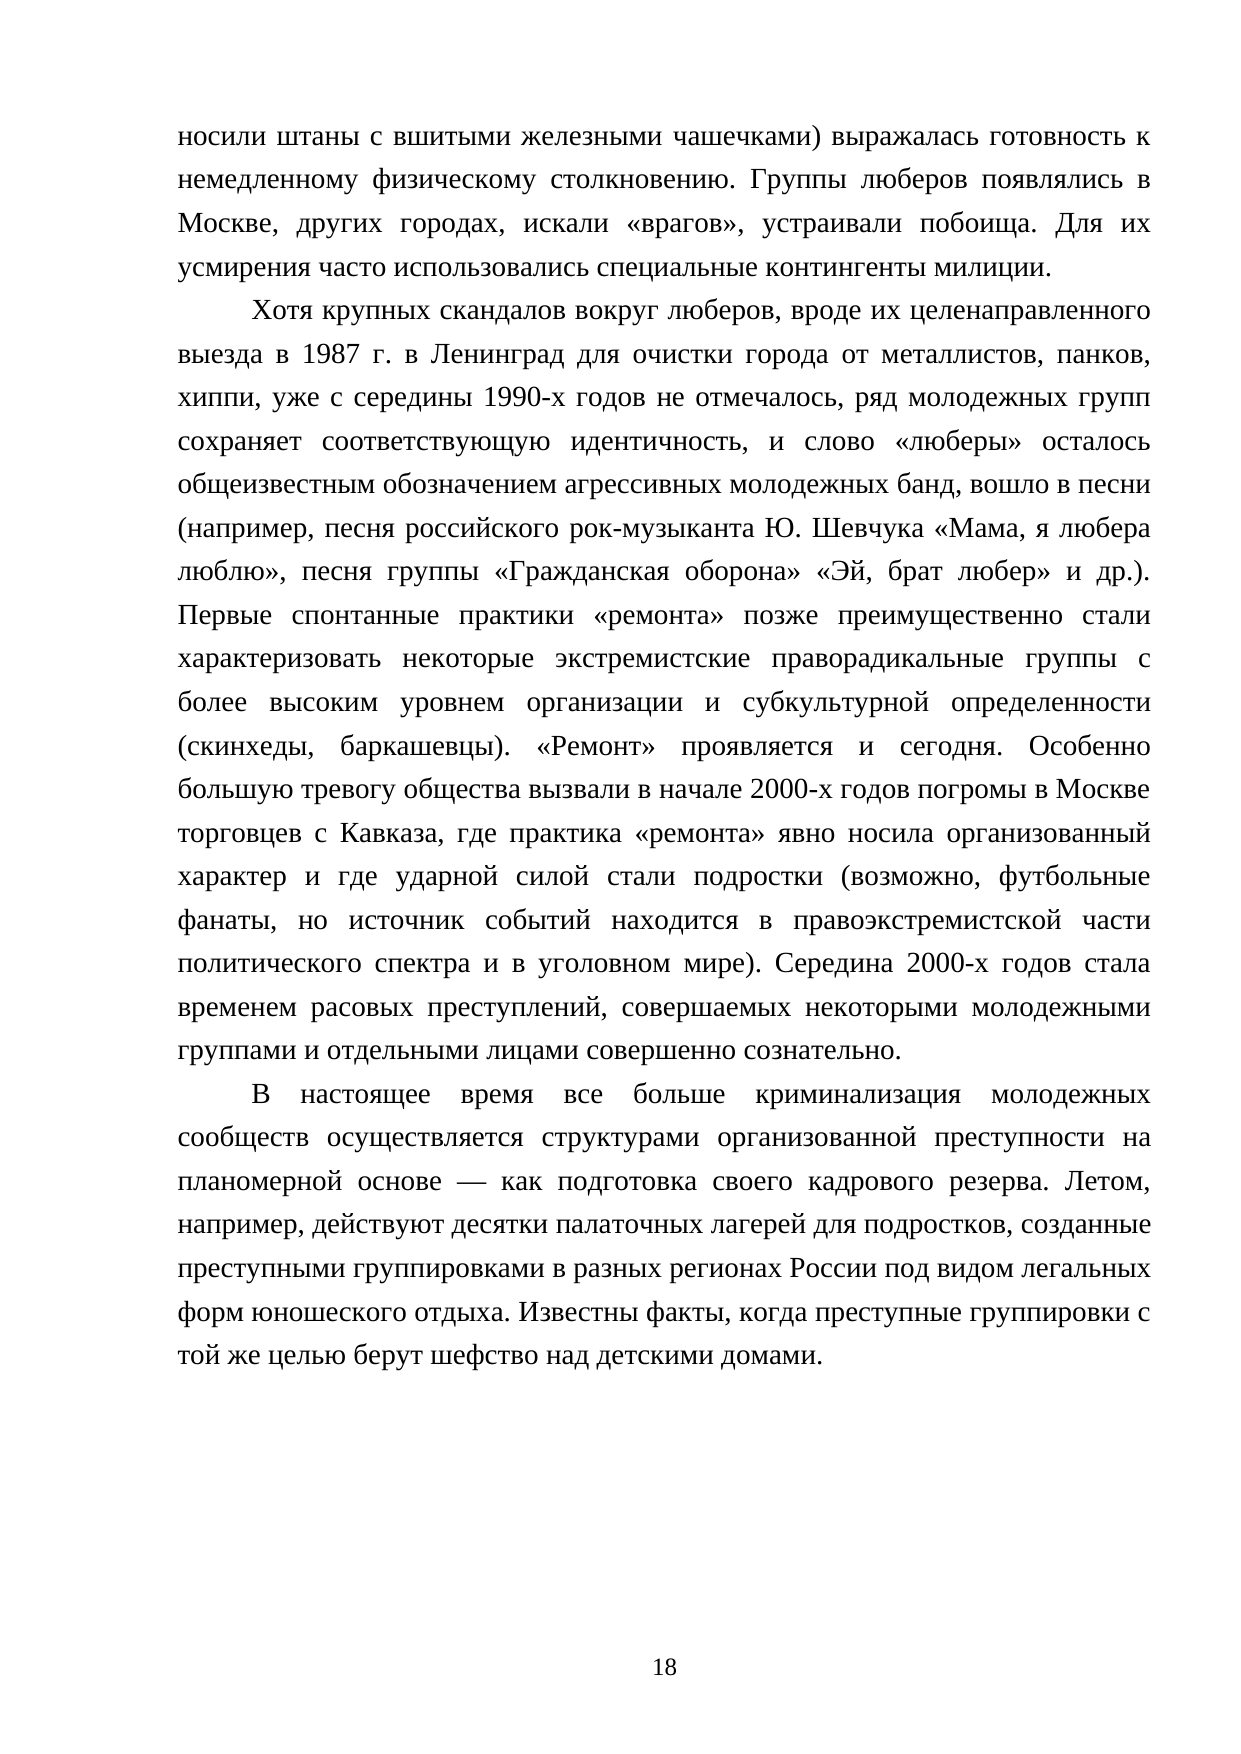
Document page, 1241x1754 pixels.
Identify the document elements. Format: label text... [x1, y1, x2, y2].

text В настоящее время все больше криминализация молодежных сообществ осуществляется структурами организованной преступности на планомерной основе — как подготовка своего кадрового резерва. Летом, например, действуют десятки палаточных лагерей для подростков, созданные преступными группировками в разных регионах России под видом легальных форм юношеского отдыха. Известны факты, когда преступные группировки с той же целью берут шефство над детскими домами. [177, 1076, 1152, 1371]
text Хотя крупных скандалов вокруг люберов, вроде их целенаправленного выезда в . в Ленинград для очистки города от металлистов, панков, хиппи, уже с середины 1990-х годов не отмечалось, ряд молодежных групп сохраняет соответствующую идентичность, и слово «люберы» осталось общеизвестным обозначением агрессивных молодежных банд, вошло в песни (например, песня российского рок-музыканта Ю. Шевчука «Мама, я любера люблю», песня группы «Гражданская оборона» «Эй, брат любер» и др.). Первые спонтанные практики «ремонта» позже преимущественно стали характеризовать некоторые экстремистские праворадикальные группы с более высоким уровнем организации и субкультурной определенности (скинхеды, баркашевцы). «Ремонт» проявляется и сегодня. Особенно большую тревогу общества вызвали в начале 2000-х годов погромы в Москве торговцев с Кавказа, где практика «ремонта» явно носила организованный характер и где ударной силой стали подростки (возможно, футбольные фанаты, но источник событий находится в правоэкстремистской части политического спектра и в уголовном мире). Середина 2000-х годов стала временем расовых преступлений, совершаемых некоторыми молодежными группами и отдельными лицами совершенно сознательно. [177, 292, 1152, 1066]
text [177, 118, 1152, 282]
